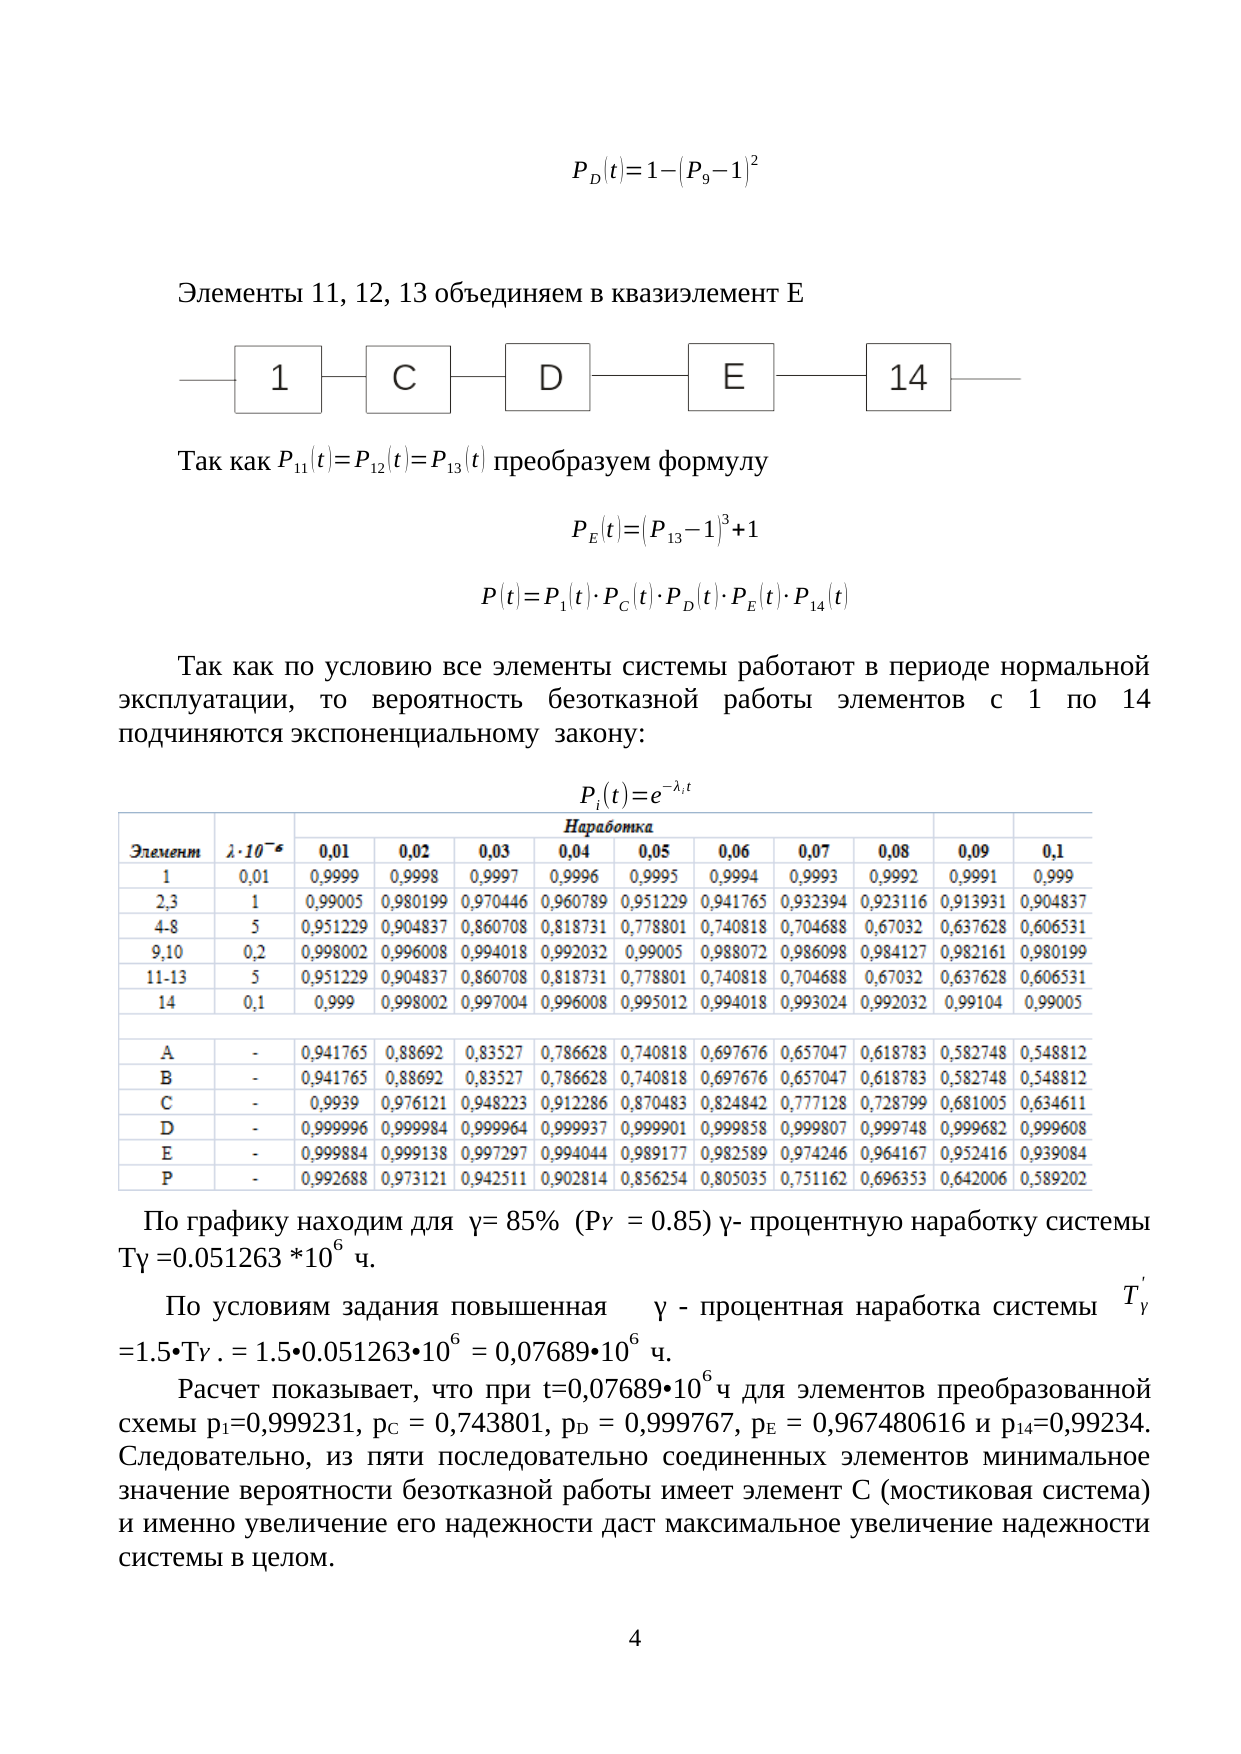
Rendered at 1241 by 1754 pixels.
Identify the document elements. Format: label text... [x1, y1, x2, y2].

text Так как по условию все элементы системы работают в периоде нормальной эксплуатации, то вероятность безотказной работы элементов с 1 по 14 подчиняются экспоненциальному закону: [118, 648, 1152, 748]
text Расчет показывает, что при t=0,07689•10ч для элементов преобразованной схемы p1=0,999231, pС = 0,743801, pD = 0,999767, pE = 0,967480616 и p14=0,99234. Следовательно, из пяти последовательно соединенных элементов минимальное значение вероятности безотказной работы имеет элемент С (мостиковая система) и именно увеличение его надежности даст максимальное увеличение надежности системы в целом. [118, 1368, 1152, 1573]
text Так как преобразуем формулу [118, 443, 1152, 477]
picture [118, 812, 1093, 1191]
text Элементы 11, 12, 13 объединяем в квазиэлемент E [118, 275, 1152, 309]
text По графику находим для γ= 85% (Р = 0.85) γ- процентную наработку системы Тγ =0.051263 *10 ч. [118, 1191, 1152, 1274]
text По условиям задания повышенная γ - процентная наработка системы =1.5•T. = 1.5•0.051263•10 = 0,07689•10 ч. [118, 1274, 1152, 1368]
